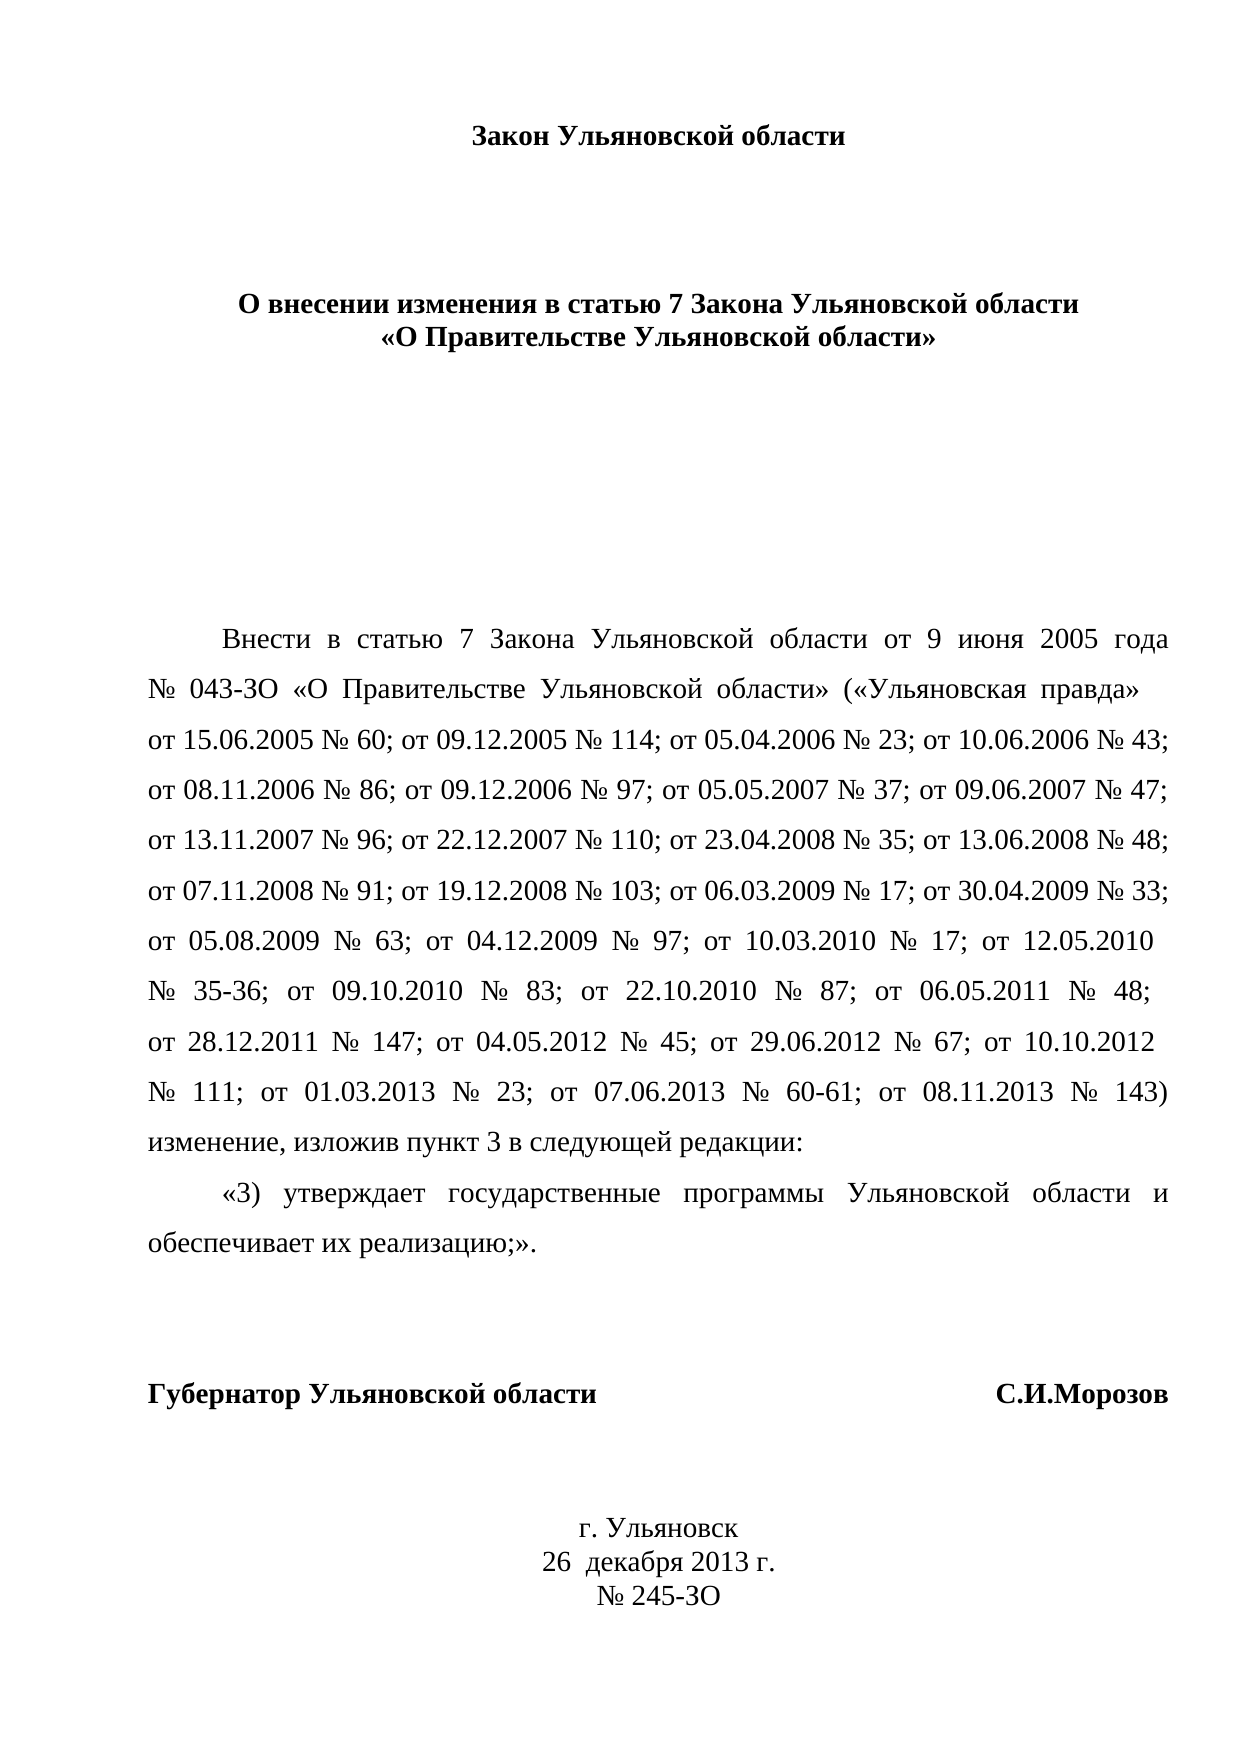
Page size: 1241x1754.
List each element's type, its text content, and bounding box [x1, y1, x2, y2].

text № 245-ЗО [148, 1578, 1169, 1612]
text Губернатор Ульяновской области С.И.Морозов [148, 1376, 1169, 1409]
text Закон Ульяновской области [148, 118, 1169, 152]
text Внести в статью 7 Закона Ульяновской области от 9 июня 2005 года № 043-ЗО «О Правительстве Ульяновской области» («Ульяновская правда» от 15.06.2005 № 60; от 09.12.2005 № 114; от 05.04.2006 № 23; от 10.06.2006 № 43; от 08.11.2006 № 86; от 09.12.2006 № 97; от 05.05.2007 № 37; от 09.06.2007 № 47; от 13.11.2007 № 96; от 22.12.2007 № 110; от 23.04.2008 № 35; от 13.06.2008 № 48; от 07.11.2008 № 91; от 19.12.2008 № 103; от 06.03.2009 № 17; от 30.04.2009 № 33; от 05.08.2009 № 63; от 04.12.2009 № 97; от 10.03.2010 № 17; от 12.05.2010 № 35-36; от 09.10.2010 № 83; от 22.10.2010 № 87; от 06.05.2011 № 48; от 28.12.2011 № 147; от 04.05.2012 № 45; от 29.06.2012 № 67; от 10.10.2012 № 111; от 01.03.2013 № 23; от 07.06.2013 № 60-61; от 08.11.2013 № 143) изменение, изложив пункт 3 в следующей редакции: [148, 621, 1169, 1158]
text «3) утверждает государственные программы Ульяновской области и обеспечивает их реализацию;». [148, 1175, 1169, 1258]
text 26 декабря . [148, 1544, 1169, 1578]
text О внесении изменения в статью 7 Закона Ульяновской области [148, 286, 1169, 319]
text «О Правительстве Ульяновской области» [148, 319, 1169, 353]
text г. Ульяновск [148, 1510, 1169, 1544]
